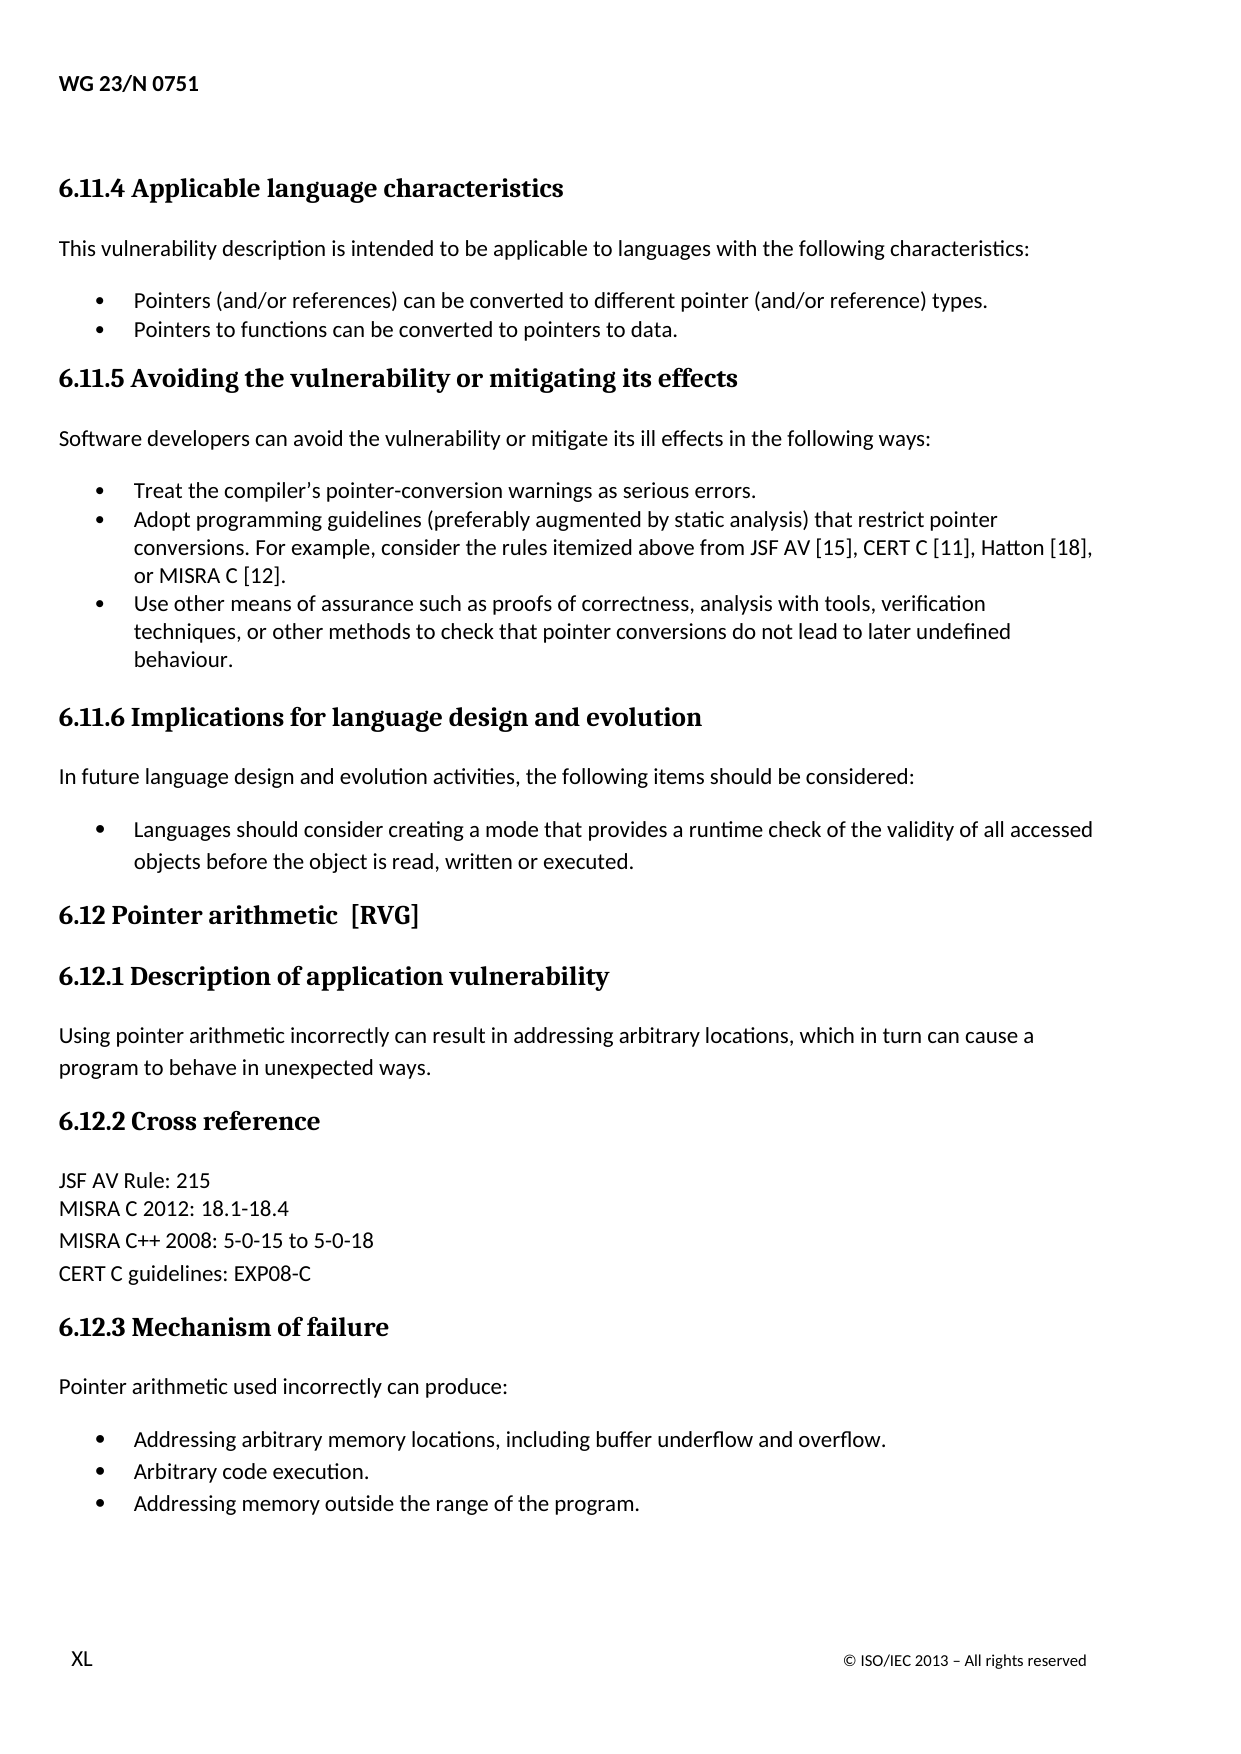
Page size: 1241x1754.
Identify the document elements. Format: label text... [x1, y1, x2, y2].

text MISRA C 2012: 18.1-18.4 [58, 1194, 1099, 1222]
text Software developers can avoid the vulnerability or mitigate its ill effects in the following ways: [58, 424, 1099, 452]
list Pointers to functions can be converted to pointers to data. [96, 315, 1099, 343]
text Pointer arithmetic used incorrectly can produce: [58, 1372, 1099, 1400]
list Languages should consider creating a mode that provides a runtime check of the validity of all accessed objects before the object is read, written or executed. [96, 815, 1099, 875]
text In future language design and evolution activities, the following items should be considered: [58, 762, 1099, 790]
text JSF AV Rule: 215 [58, 1166, 1099, 1194]
subtitle 6.12.2 Cross reference [58, 1106, 1099, 1137]
text CERT C guidelines: EXP08-C [58, 1259, 1099, 1287]
subtitle 6.12 Pointer arithmetic [RVG] [58, 900, 1099, 931]
text This vulnerability description is intended to be applicable to languages with the following characteristics: [58, 234, 1099, 262]
subtitle 6.12.1 Description of application vulnerability [58, 961, 1099, 992]
text MISRA C++ 2008: 5-0-15 to 5-0-18 [58, 1227, 1099, 1255]
list Addressing arbitrary memory locations, including buffer underflow and overflow. [96, 1425, 1099, 1453]
list Treat the compiler’s pointer-conversion warnings as serious errors. [96, 477, 1099, 505]
subtitle 6.11.6 Implications for language design and evolution [58, 702, 1099, 733]
list Addressing memory outside the range of the program. [96, 1489, 1099, 1517]
list Pointers (and/or references) can be converted to different pointer (and/or reference) types. [96, 287, 1099, 315]
list Adopt programming guidelines (preferably augmented by static analysis) that restrict pointer conversions. For example, consider the rules itemized above from JSF AV [15], CERT C [11], Hatton [18], or MISRA C [12]. [96, 505, 1099, 589]
subtitle 6.11.5 Avoiding the vulnerability or mitigating its effects [58, 363, 1099, 395]
list Arbitrary code execution. [96, 1457, 1099, 1485]
subtitle 6.11.4 Applicable language characteristics [58, 173, 1099, 205]
text Using pointer arithmetic incorrectly can result in addressing arbitrary locations, which in turn can cause a program to behave in unexpected ways. [58, 1021, 1099, 1081]
list Use other means of assurance such as proofs of correctness, analysis with tools, verification techniques, or other methods to check that pointer conversions do not lead to later undefined behaviour. [96, 589, 1099, 673]
subtitle 6.12.3 Mechanism of failure [58, 1312, 1099, 1343]
